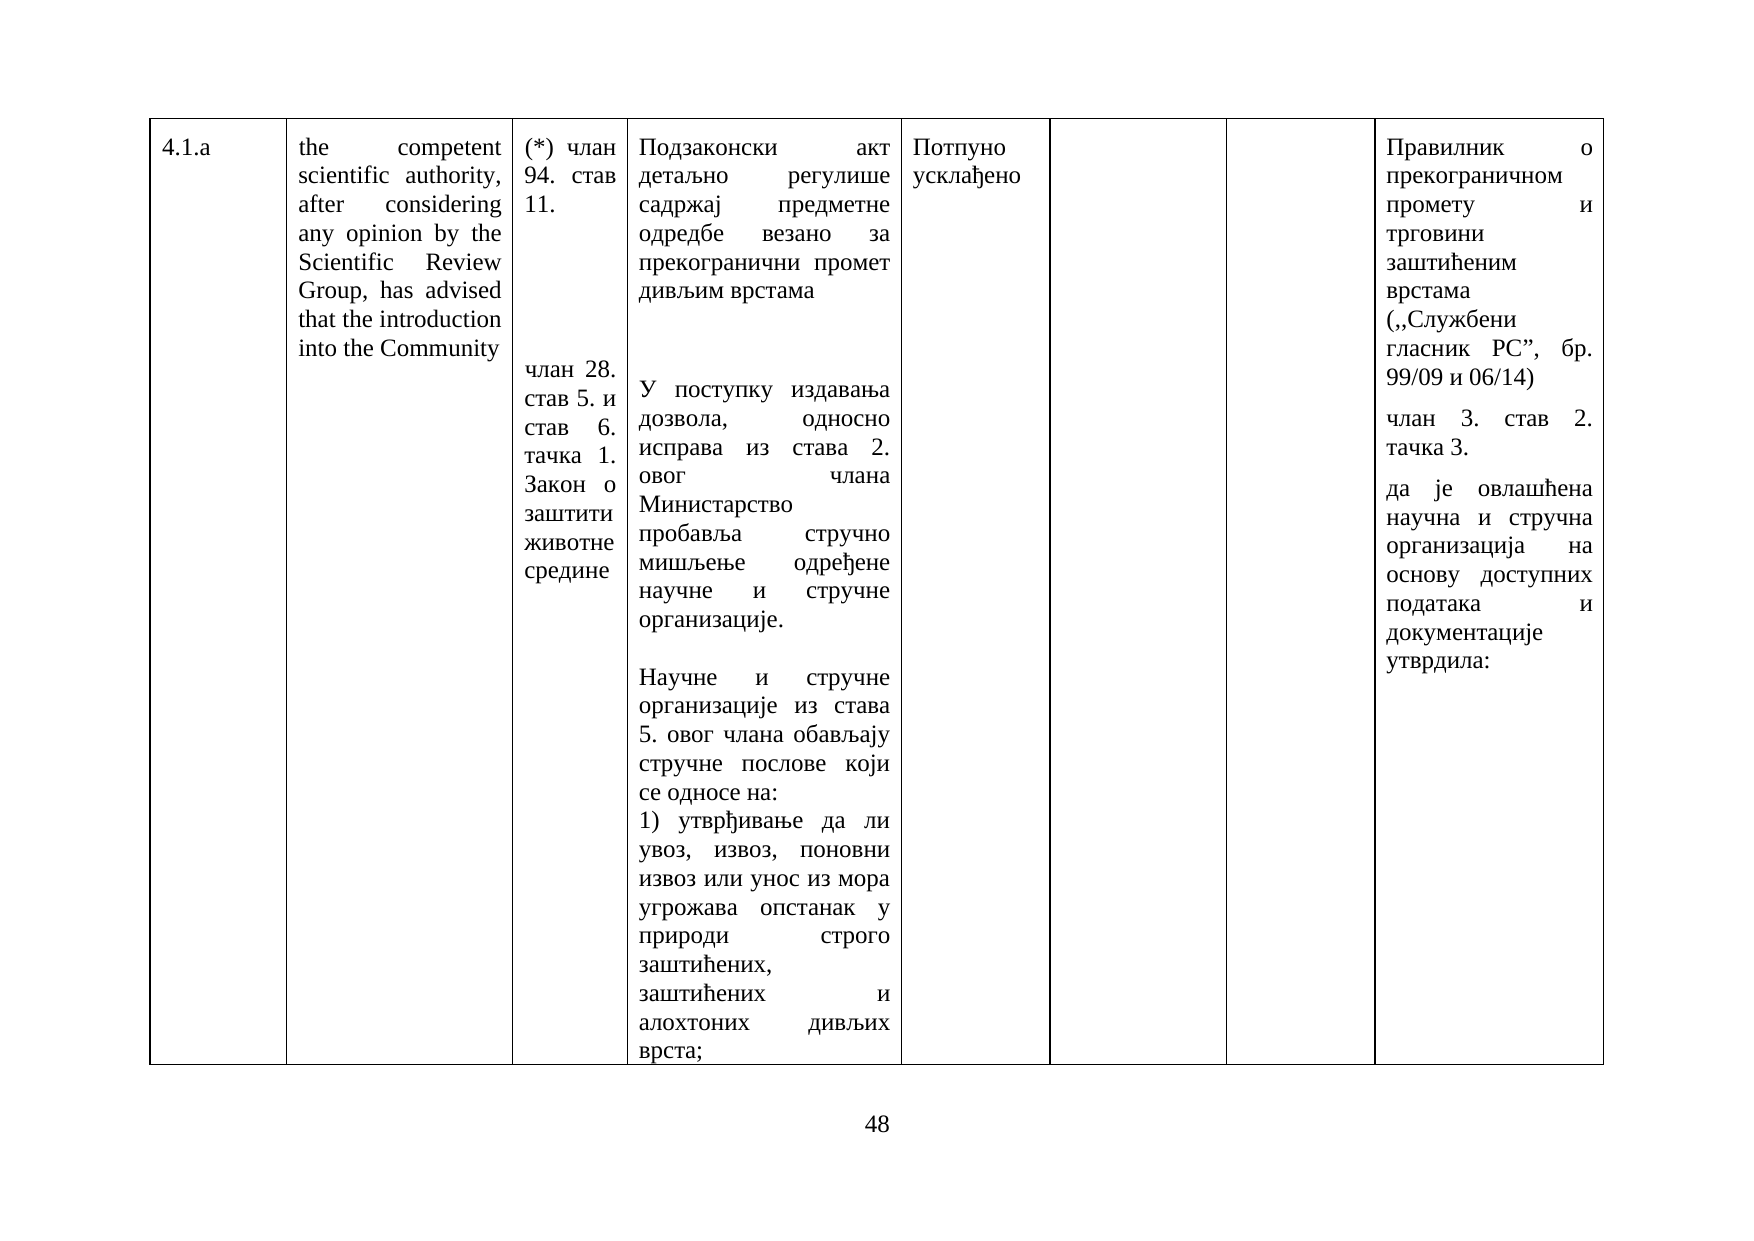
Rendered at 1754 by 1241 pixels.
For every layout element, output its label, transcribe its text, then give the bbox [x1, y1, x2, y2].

table_cell Потпуно усклађено [902, 119, 1049, 1064]
table_cell Правилник о прекограничном промету и трговини заштићеним врстама (,,Службени гласник РС”, бр. 99/09 и 06/14) члан 3. став 2. тачка 3. да је овлашћена научна и стручна организација на основу доступних података и документације утврдила: [1376, 119, 1603, 1064]
table_cell the competent scientific authority, after considering any opinion by the Scientific Review Group, has advised that the introduction into the Community [287, 119, 512, 1064]
table_cell [1227, 119, 1374, 1064]
table_cell 4.1.a [151, 119, 286, 1064]
table_cell [1051, 119, 1226, 1064]
table_cell Подзаконски акт детаљно регулише садржај предметне одредбе везано за прекогранични промет дивљим врстама У поступку издавања дозвола, односно исправа из става 2. овог члана Министарство пробавља стручно мишљење одређене научне и стручне организације. Научне и стручне организације из става 5. овог члана обављају стручне послове који се односе на: 1) утврђивање да ли увоз, извоз, поновни извоз или унос из мора угрожава опстанак у природи строго заштићених, заштићених и алохтоних дивљих врста; [628, 119, 901, 1064]
table_cell (*) члан 94. став 11. члан 28. став 5. и став 6. тачка 1. Закон о заштити животне средине [513, 119, 627, 1064]
